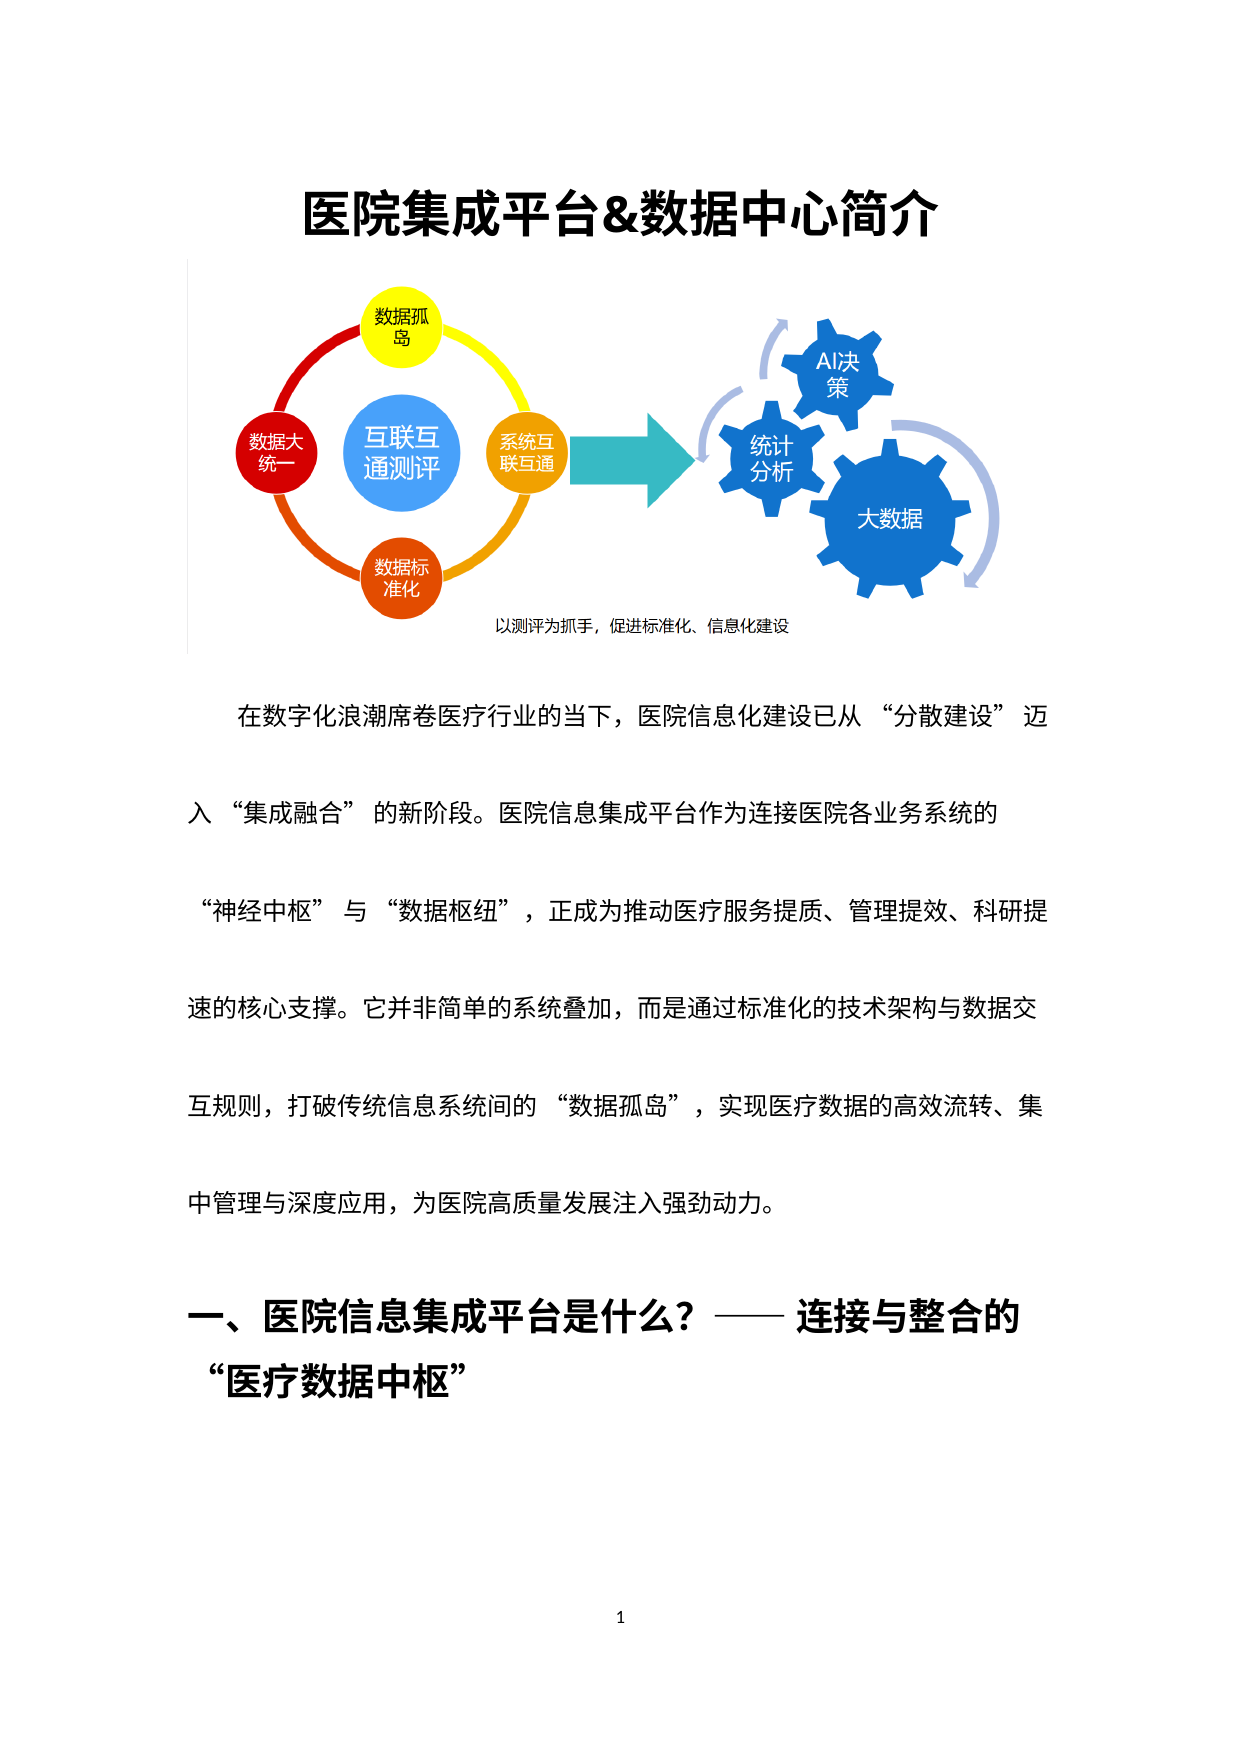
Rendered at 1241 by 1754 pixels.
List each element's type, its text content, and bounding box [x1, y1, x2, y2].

text 医院集成平台&数据中心简介 [187, 162, 1053, 259]
picture [187, 259, 1052, 654]
subtitle 一、医院信息集成平台是什么？—— 连接与整合的 “医疗数据中枢” [187, 1282, 1053, 1412]
text 在数字化浪潮席卷医疗行业的当下，医院信息化建设已从 “分散建设” 迈入 “集成融合” 的新阶段。医院信息集成平台作为连接医院各业务系统的 “神经中枢” 与 “数据枢纽”，正成为推动医疗服务提质、管理提效、科研提速的核心支撑。它并非简单的系统叠加，而是通过标准化的技术架构与数据交互规则，打破传统信息系统间的 “数据孤岛”，实现医疗数据的高效流转、集中管理与深度应用，为医院高质量发展注入强劲动力。 [187, 682, 1053, 1234]
